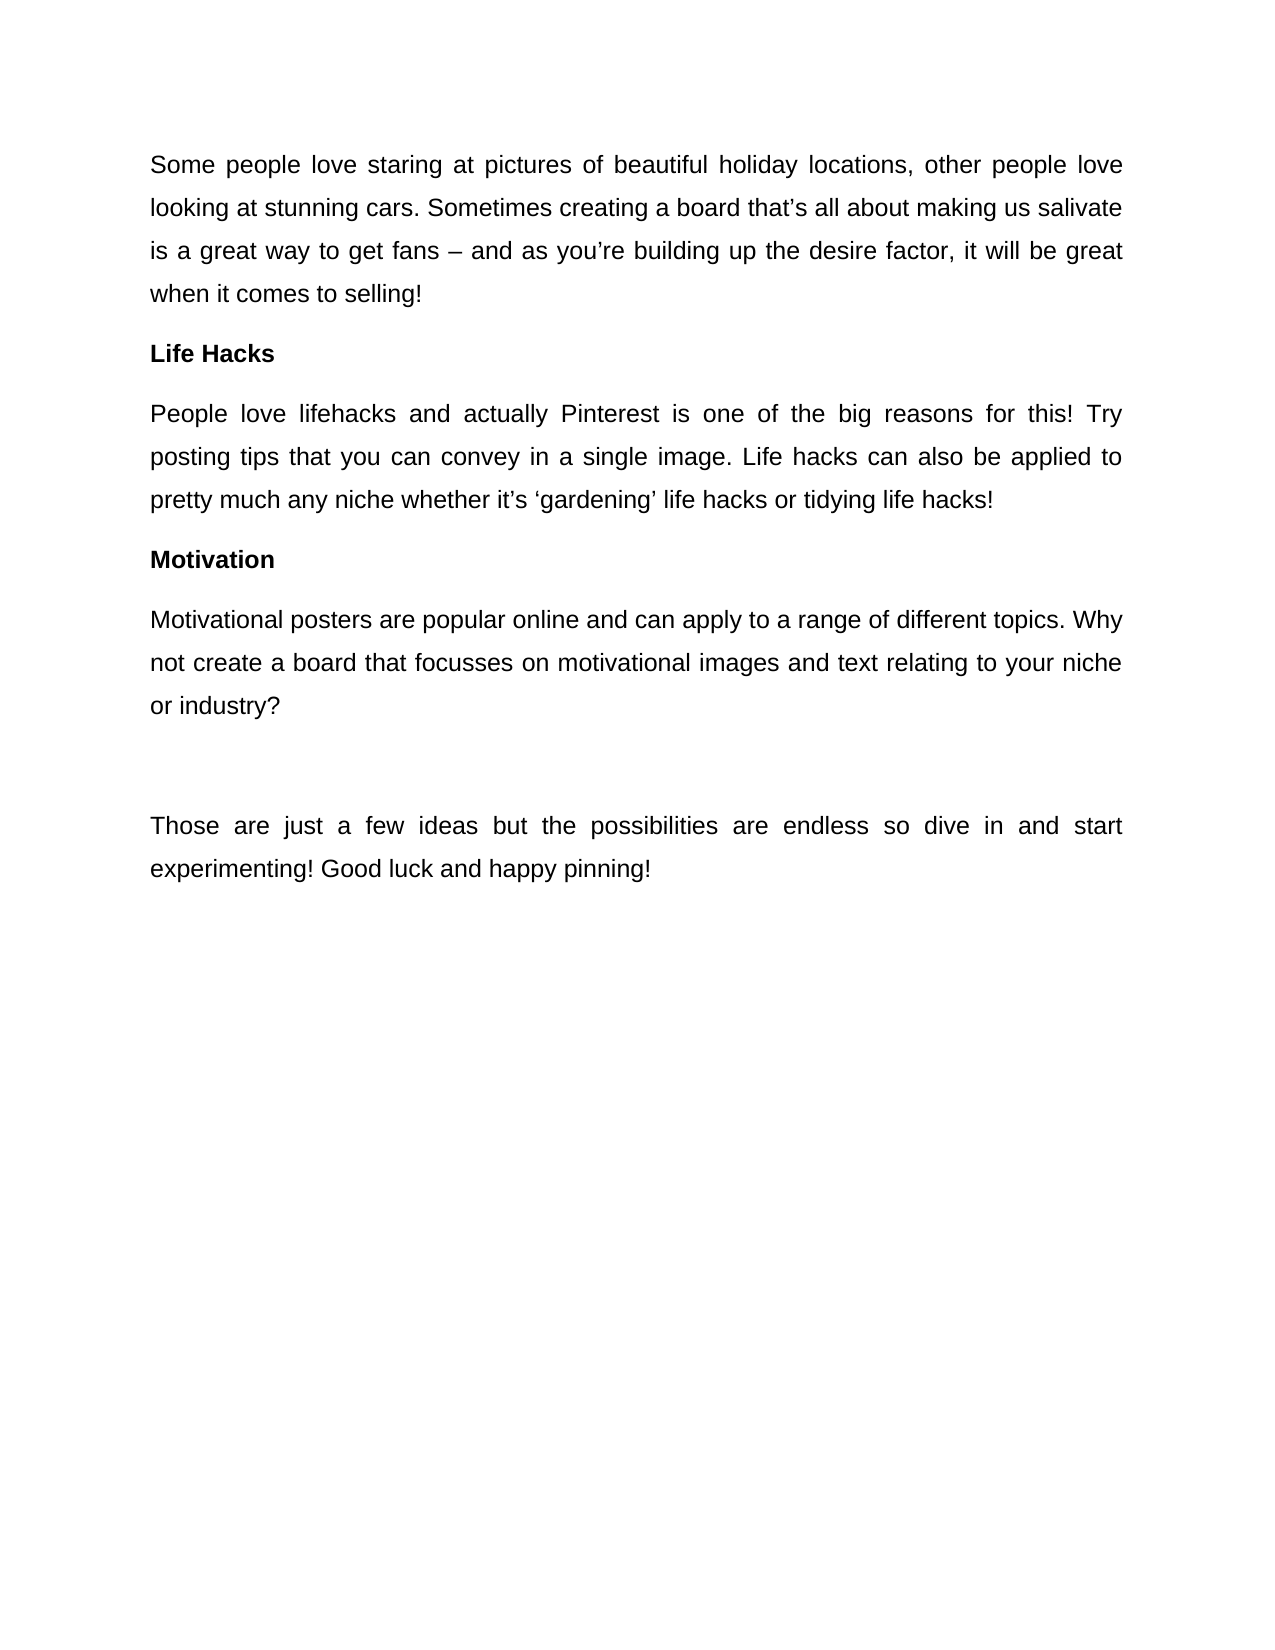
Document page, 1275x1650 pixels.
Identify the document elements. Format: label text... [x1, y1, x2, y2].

text Motivational posters are popular online and can apply to a range of different topics. Why not create a board that focusses on motivational images and text relating to your niche or industry? [150, 605, 1125, 720]
text Motivation [150, 545, 1125, 574]
text Those are just a few ideas but the possibilities are endless so dive in and start experimenting! Good luck and happy pinning! [150, 811, 1125, 882]
text Life Hacks [150, 339, 1125, 368]
text People love lifehacks and actually Pinterest is one of the big reasons for this! Try posting tips that you can convey in a single image. Life hacks can also be applied to pretty much any niche whether it’s ‘gardening’ life hacks or tidying life hacks! [150, 399, 1125, 514]
text Some people love staring at pictures of beautiful holiday locations, other people love looking at stunning cars. Sometimes creating a board that’s all about making us salivate is a great way to get fans – and as you’re building up the desire factor, it will be great when it comes to selling! [150, 150, 1125, 308]
